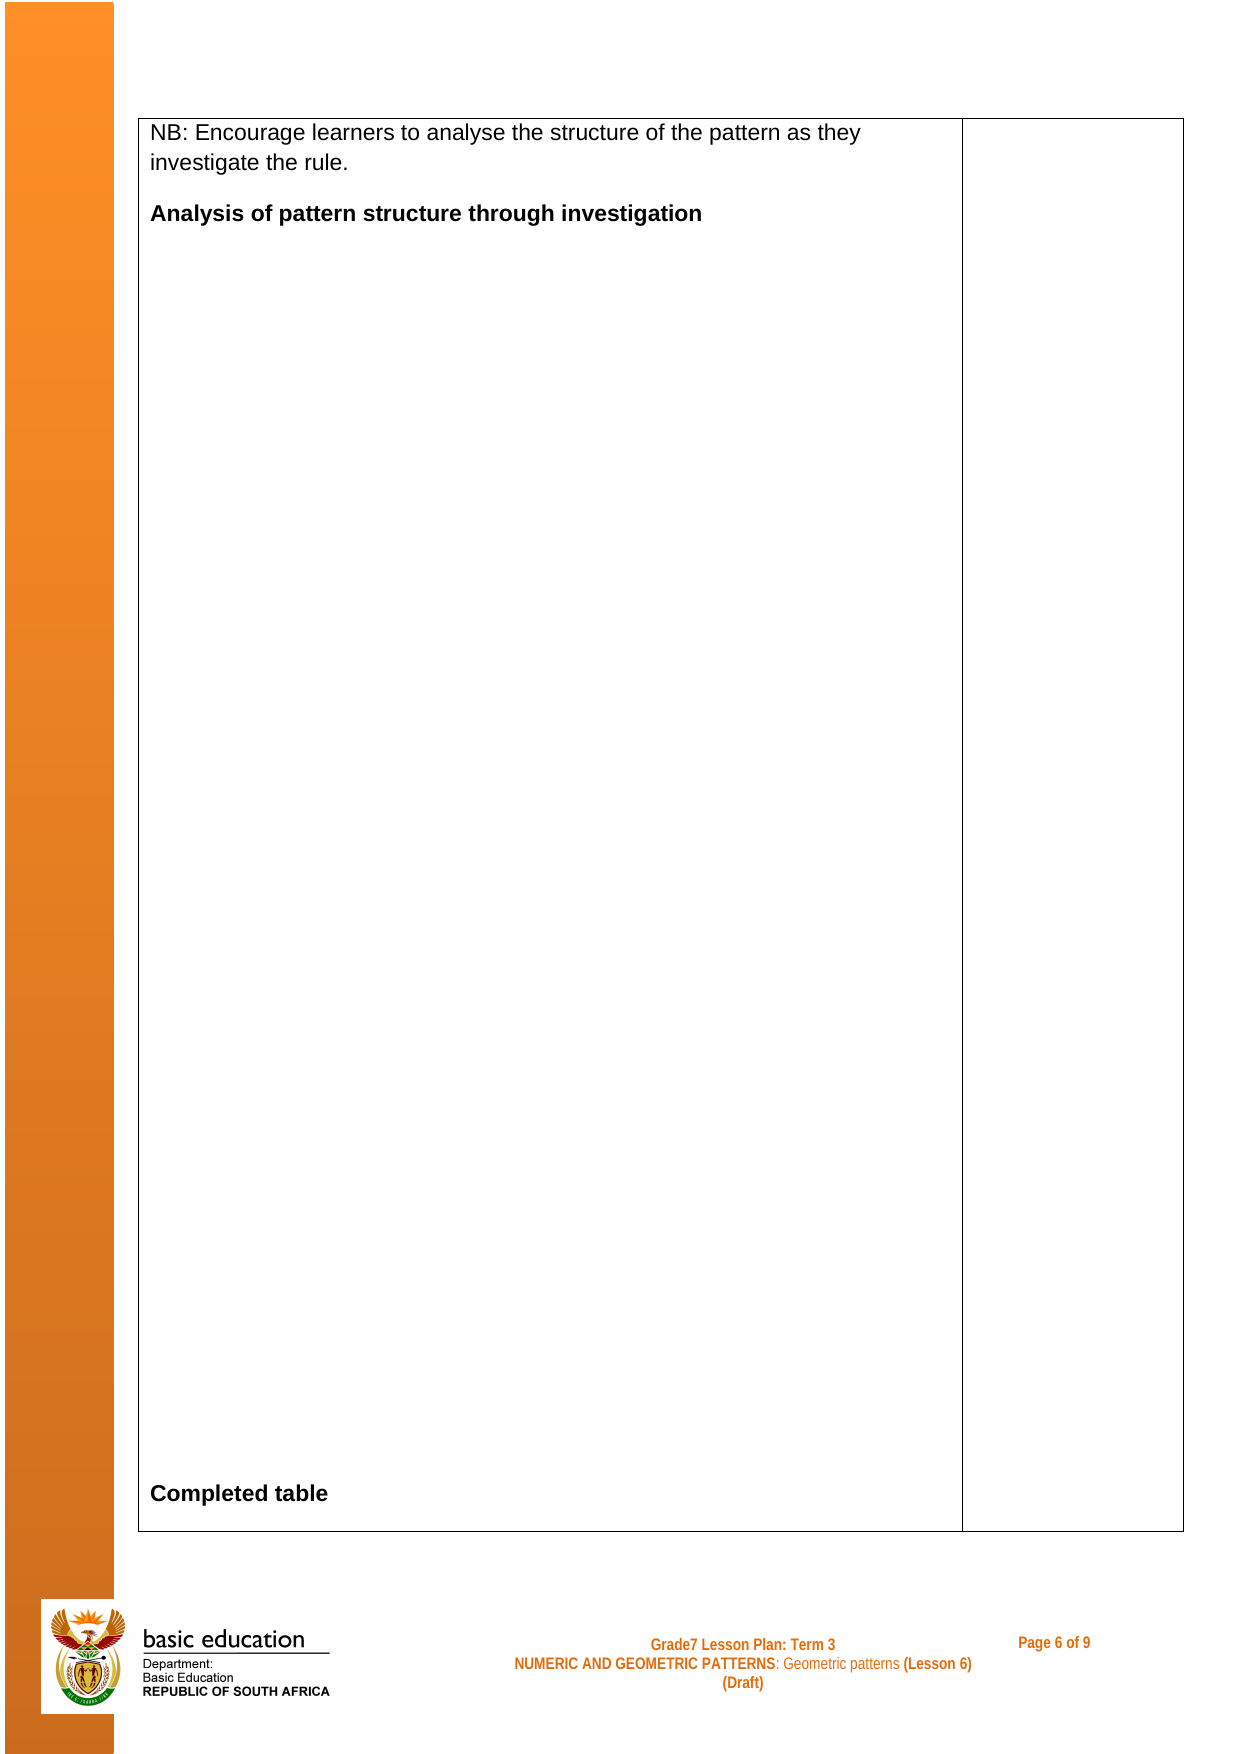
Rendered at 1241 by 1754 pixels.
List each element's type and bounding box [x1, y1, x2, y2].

picture [41, 1599, 339, 1714]
table_cell [963, 119, 1183, 1531]
table_cell [139, 119, 962, 1531]
